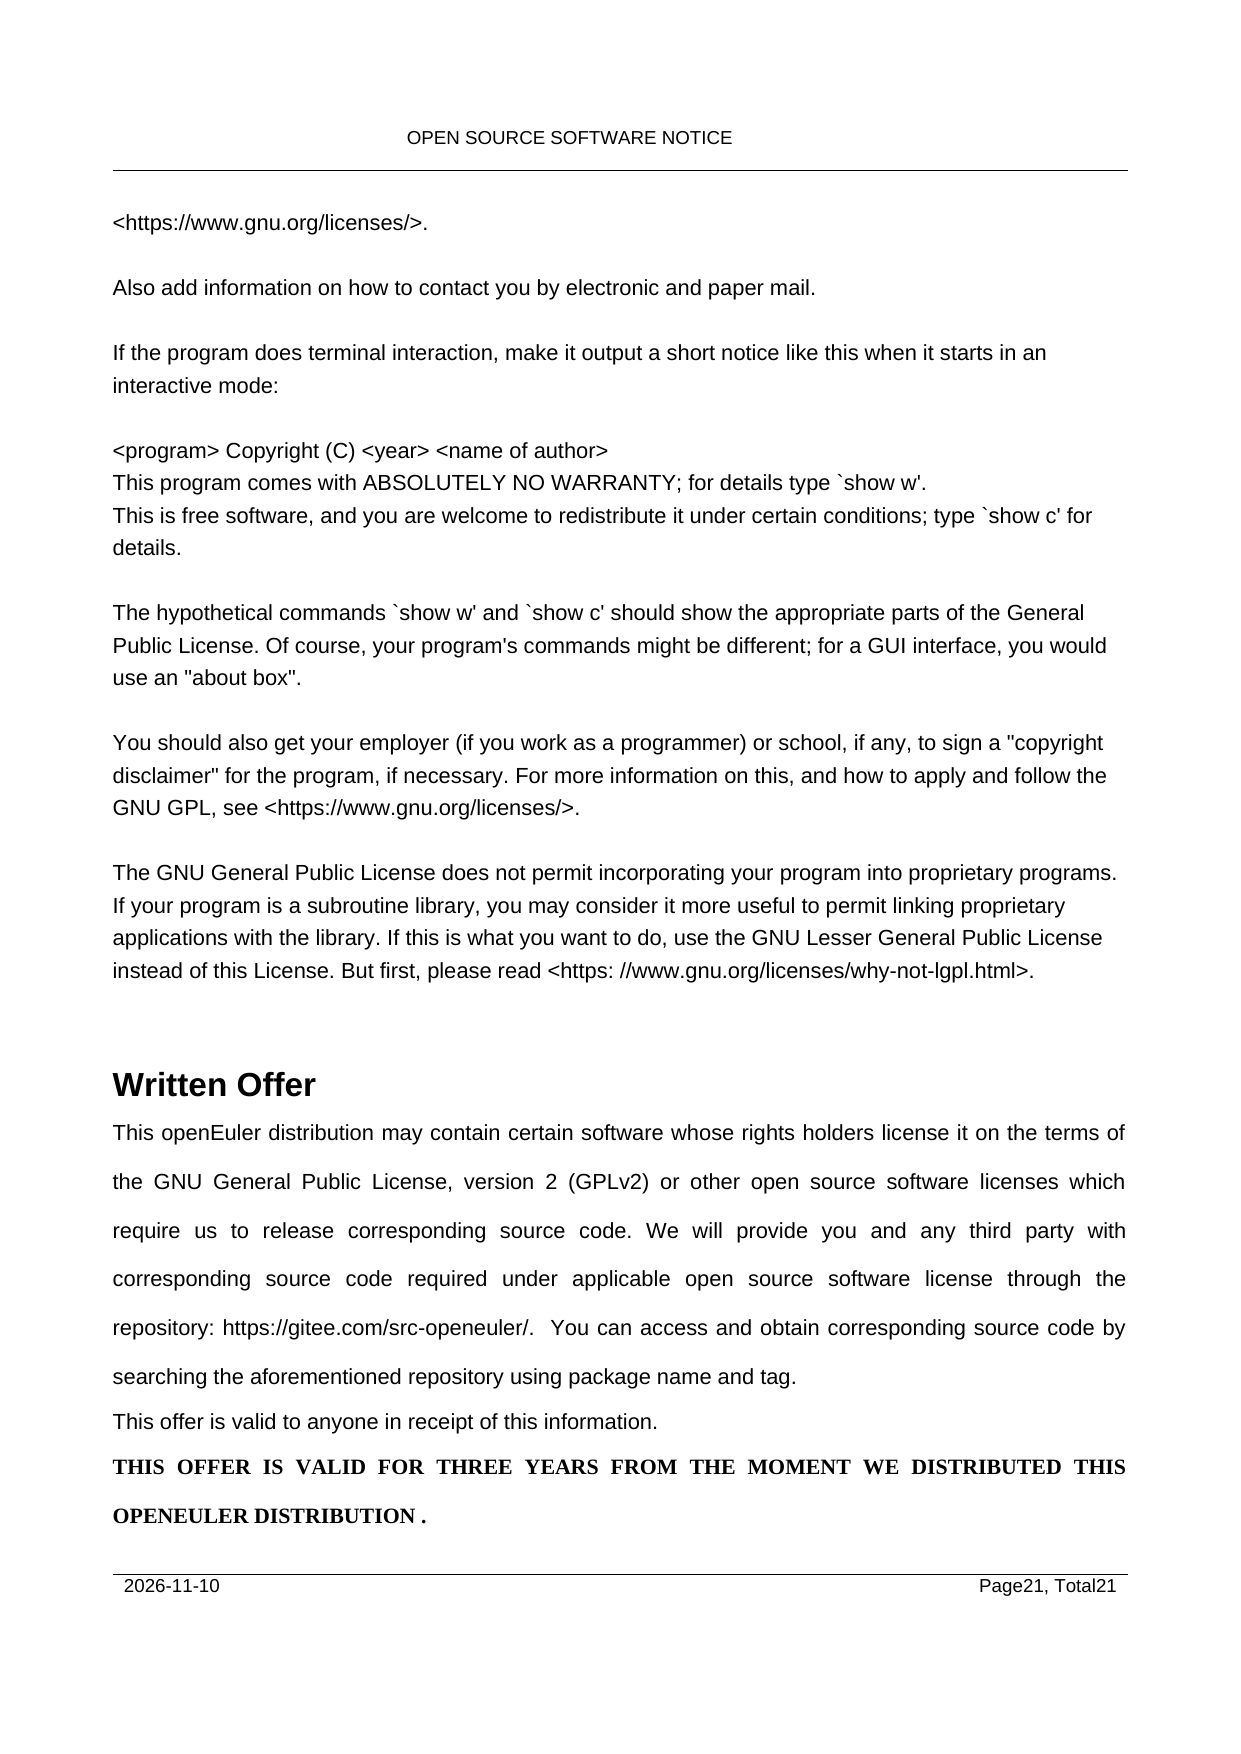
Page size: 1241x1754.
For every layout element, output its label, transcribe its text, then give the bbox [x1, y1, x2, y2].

text The GNU General Public License does not permit incorporating your program into proprietary programs. If your program is a subroutine library, you may consider it more useful to permit linking proprietary applications with the library. If this is what you want to do, use the GNU Lesser General Public License instead of this License. But first, please read <https: //www.gnu.org/licenses/why-not-lgpl.html>. [112, 856, 1128, 986]
text This openEuler distribution may contain certain software whose rights holders license it on the terms of the GNU General Public License, version 2 (GPLv2) or other open source software licenses which require us to release corresponding source code. We will provide you and any third party with corresponding source code required under applicable open source software license through the repository: https://gitee.com/src-openeuler/. You can access and obtain corresponding source code by searching the aforementioned repository using package name and tag. [112, 1116, 1128, 1393]
text This offer is valid to anyone in receipt of this information. [112, 1405, 1128, 1438]
text This program comes with ABSOLUTELY NO WARRANTY; for details type `show w'. [112, 466, 1128, 499]
text <program> Copyright (C) <year> <name of author> [112, 434, 1128, 466]
text This is free software, and you are welcome to redistribute it under certain conditions; type `show c' for details. [112, 499, 1128, 564]
text If the program does terminal interaction, make it output a short notice like this when it starts in an interactive mode: [112, 336, 1128, 401]
text You should also get your employer (if you work as a programmer) or school, if any, to sign a "copyright disclaimer" for the program, if necessary. For more information on this, and how to apply and follow the GNU GPL, see <https://www.gnu.org/licenses/>. [112, 726, 1128, 824]
text The hypothetical commands `show w' and `show c' should show the appropriate parts of the General Public License. Of course, your program's commands might be different; for a GUI interface, you would use an "about box". [112, 596, 1128, 694]
text THIS OFFER IS VALID FOR THREE YEARS FROM THE MOMENT WE DISTRIBUTED THIS OPENEULER DISTRIBUTION . [112, 1450, 1128, 1532]
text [112, 206, 1128, 239]
text Also add information on how to contact you by electronic and paper mail. [112, 271, 1128, 304]
text Written Offer [112, 1051, 1128, 1116]
